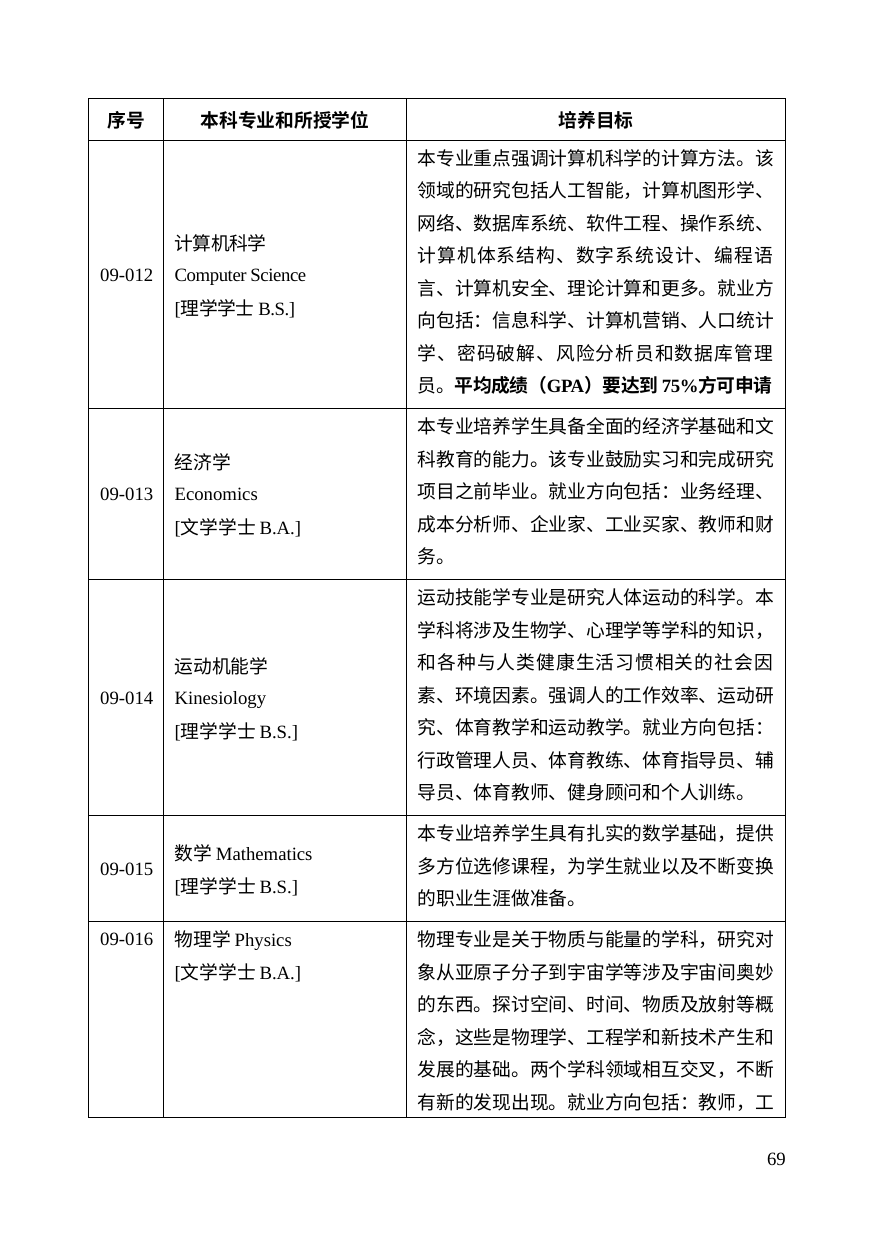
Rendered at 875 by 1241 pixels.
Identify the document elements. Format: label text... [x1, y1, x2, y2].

table_cell 经济学 Economics [文学学士B.A.] [164, 409, 406, 579]
table_cell 本专业培养学生具备全面的经济学基础和文科教育的能力。该专业鼓励实习和完成研究项目之前毕业。就业方向包括：业务经理、成本分析师、企业家、工业买家、教师和财务。 [407, 409, 785, 579]
table_cell [89, 816, 163, 921]
table_cell [89, 141, 163, 408]
table_cell 运动技能学专业是研究人体运动的科学。本学科将涉及生物学、心理学等学科的知识，和各种与人类健康生活习惯相关的社会因素、环境因素。强调人的工作效率、运动研究、体育教学和运动教学。就业方向包括：行政管理人员、体育教练、体育指导员、辅导员、体育教师、健身顾问和个人训练。 [407, 580, 785, 815]
table_cell 物理学Physics [文学学士B.A.] [164, 922, 406, 1117]
table_header 培养目标 [407, 99, 785, 139]
table_header 本科专业和所授学位 [164, 99, 406, 139]
table_cell [89, 922, 163, 1117]
table_cell 本专业培养学生具有扎实的数学基础，提供多方位选修课程，为学生就业以及不断变换的职业生涯做准备。 [407, 816, 785, 921]
table_cell 运动机能学 Kinesiology [理学学士B.S.] [164, 580, 406, 815]
table_header 序号 [89, 99, 163, 139]
table_cell 数学Mathematics [理学学士B.S.] [164, 816, 406, 921]
table_cell 计算机科学 Computer Science [理学学士B.S.] [164, 141, 406, 408]
table_cell 本专业重点强调计算机科学的计算方法。该领域的研究包括人工智能，计算机图形学、网络、数据库系统、软件工程、操作系统、计算机体系结构、数字系统设计、编程语言、计算机安全、理论计算和更多。就业方向包括：信息科学、计算机营销、人口统计学、密码破解、风险分析员和数据库管理员。平均成绩（GPA）要达到75%方可申请 [407, 141, 785, 408]
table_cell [407, 922, 785, 1117]
table_cell [89, 580, 163, 815]
table_cell [89, 409, 163, 579]
